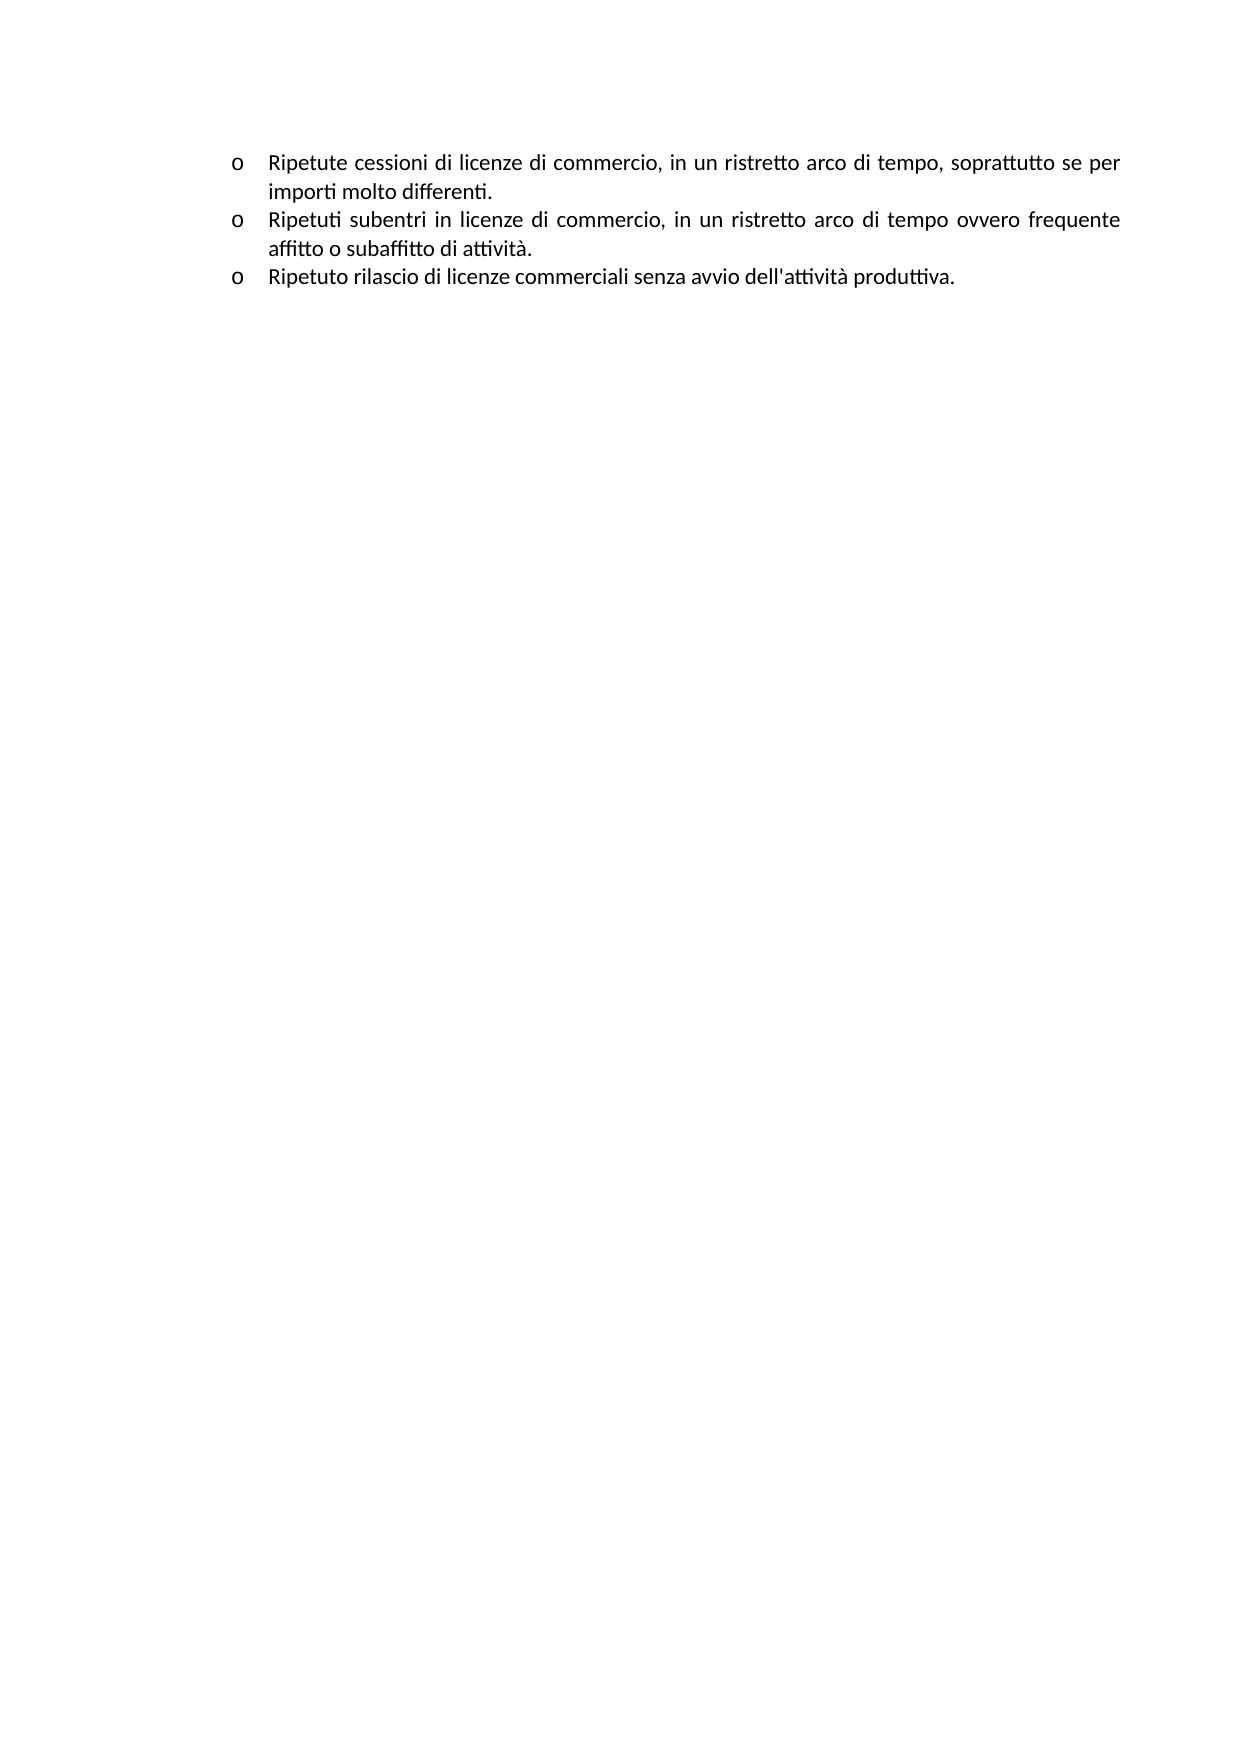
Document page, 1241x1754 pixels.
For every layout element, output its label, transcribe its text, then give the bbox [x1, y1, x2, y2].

list Ripetute cessioni di licenze di commercio, in un ristretto arco di tempo, soprattutto se per importi molto differenti. [231, 148, 1122, 205]
list Ripetuto rilascio di licenze commerciali senza avvio dell'attività produttiva. [231, 262, 1122, 291]
list Ripetuti subentri in licenze di commercio, in un ristretto arco di tempo ovvero frequente affitto o subaffitto di attività. [231, 205, 1122, 262]
